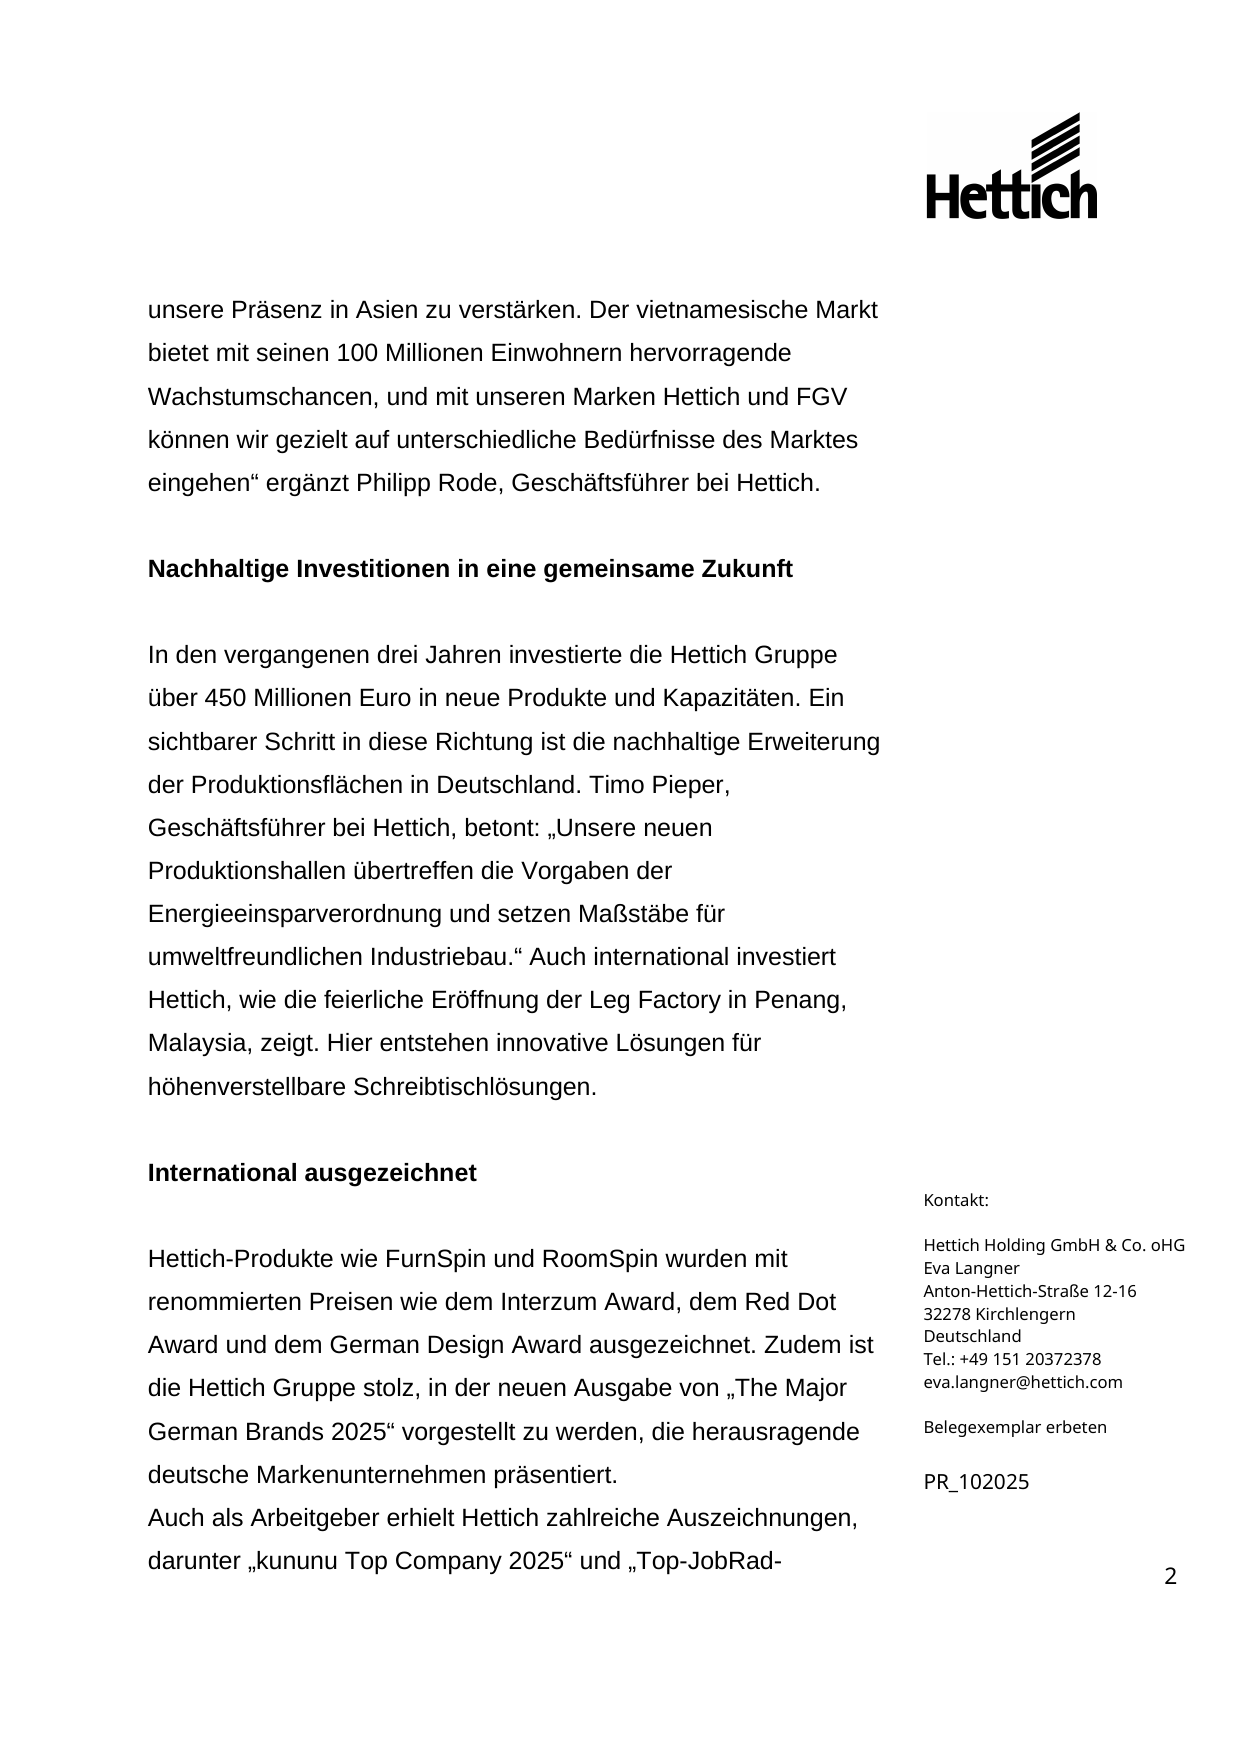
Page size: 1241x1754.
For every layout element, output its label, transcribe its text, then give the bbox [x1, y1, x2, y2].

text Hettich-Produkte wie FurnSpin und RoomSpin wurden mit renommierten Preisen wie dem Interzum Award, dem Red Dot Award und dem German Design Award ausgezeichnet. Zudem ist die Hettich Gruppe stolz, in der neuen Ausgabe von „The Major German Brands 2025“ vorgestellt zu werden, die herausragende deutsche Markenunternehmen präsentiert. [148, 1244, 886, 1488]
text In den vergangenen drei Jahren investierte die Hettich Gruppe über 450 Millionen Euro in neue Produkte und Kapazitäten. Ein sichtbarer Schritt in diese Richtung ist die nachhaltige Erweiterung der Produktionsflächen in Deutschland. Timo Pieper, Geschäftsführer bei Hettich, betont: „Unsere neuen Produktionshallen übertreffen die Vorgaben der Energieeinsparverordnung und setzen Maßstäbe für umweltfreundlichen Industriebau.“ Auch international investiert Hettich, wie die feierliche Eröffnung der Leg Factory in Penang, Malaysia, zeigt. Hier entstehen innovative Lösungen für höhenverstellbare Schreibtischlösungen. [148, 640, 886, 1100]
text International ausgezeichnet [148, 1158, 886, 1187]
picture [926, 112, 1097, 219]
text Nachhaltige Investitionen in eine gemeinsame Zukunft [148, 554, 886, 583]
